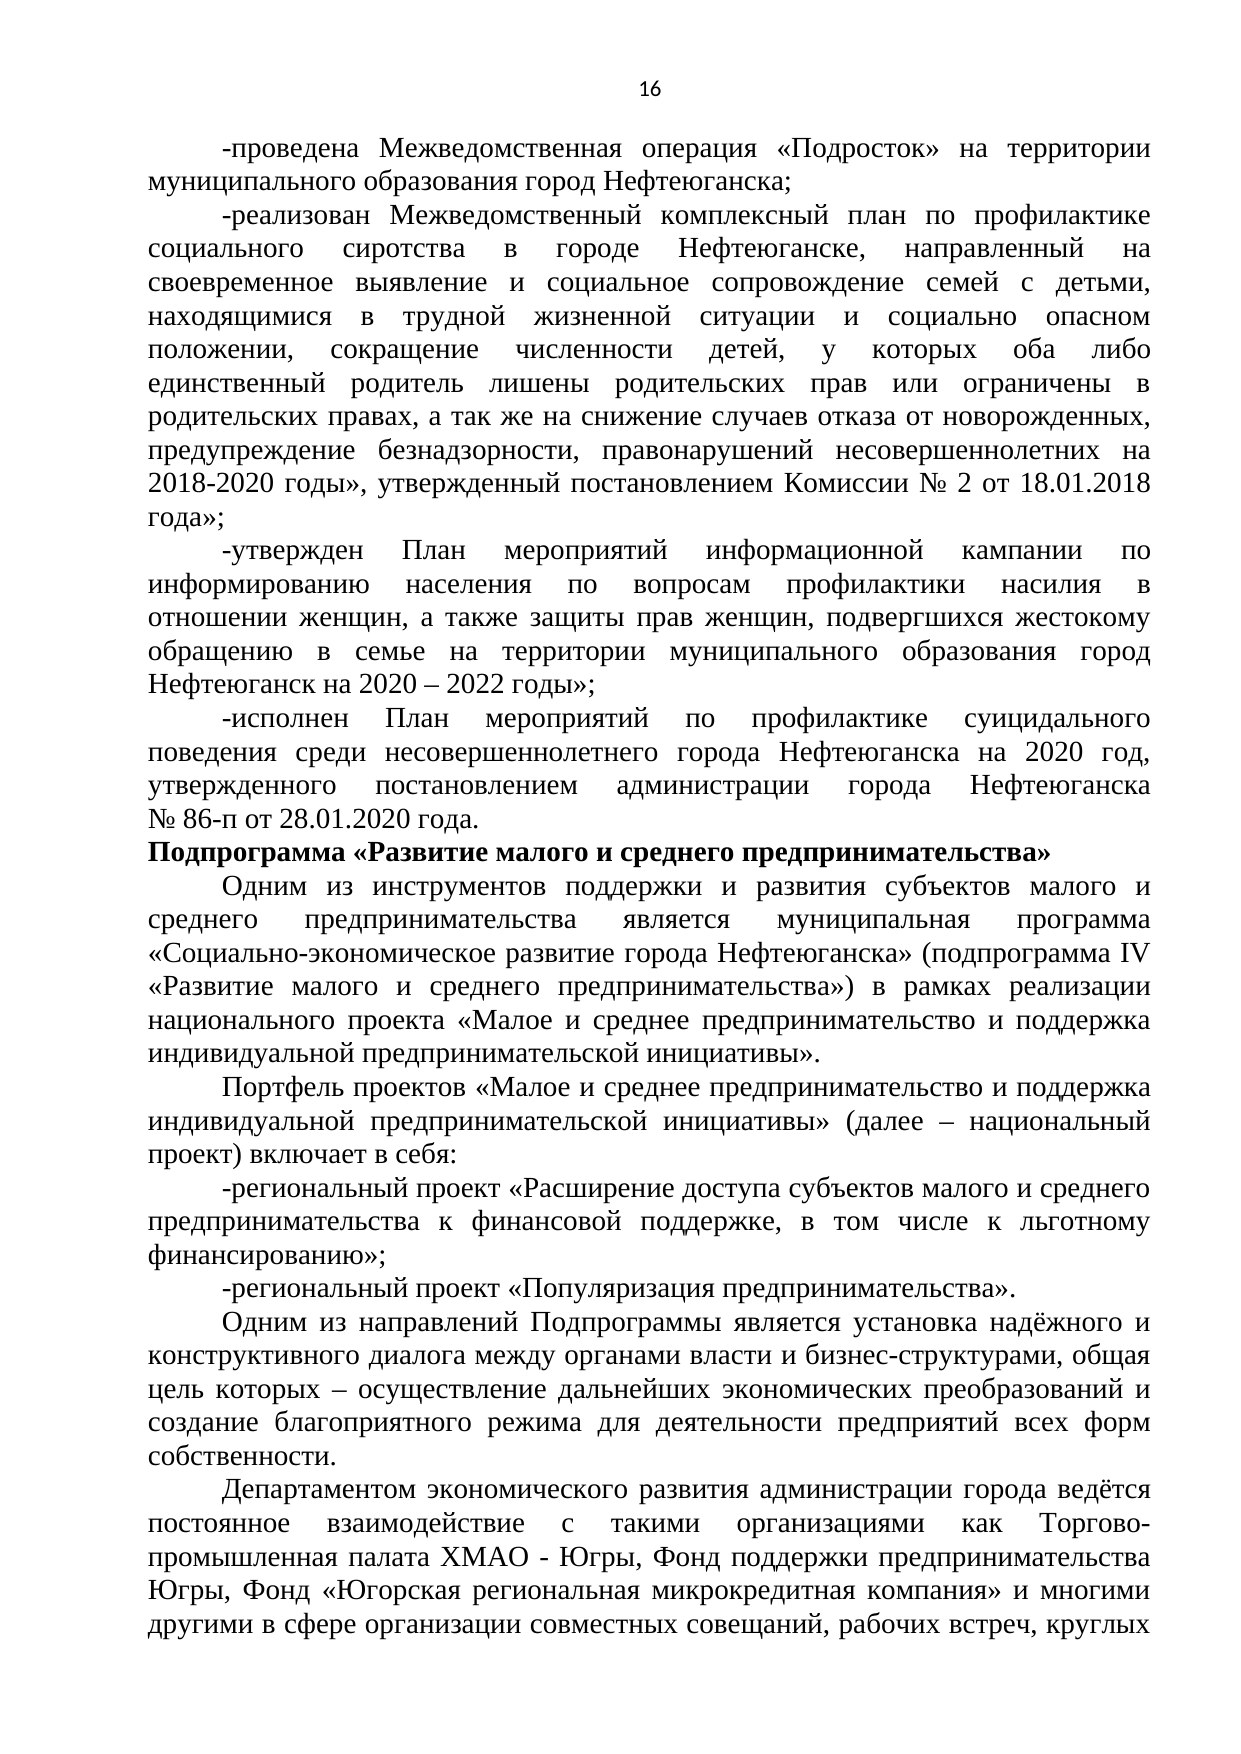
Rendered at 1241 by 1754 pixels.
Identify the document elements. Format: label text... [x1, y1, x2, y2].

text Портфель проектов «Малое и среднее предпринимательство и поддержка индивидуальной предпринимательской инициативы» (далее – национальный проект) включает в себя: [148, 1069, 1152, 1170]
text -региональный проект «Расширение доступа субъектов малого и среднего предпринимательства к финансовой поддержке, в том числе к льготному финансированию»; [148, 1170, 1152, 1270]
text -утвержден План мероприятий информационной кампании по информированию населения по вопросам профилактики насилия в отношении женщин, а также защиты прав женщин, подвергшихся жестокому обращению в семье на территории муниципального образования город Нефтеюганск на 2020 – 2022 годы»; [148, 532, 1152, 700]
text -региональный проект «Популяризация предпринимательства». [148, 1270, 1152, 1304]
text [148, 1472, 1152, 1639]
text Одним из направлений Подпрограммы является установка надёжного и конструктивного диалога между органами власти и бизнес-структурами, общая цель которых – осуществление дальнейших экономических преобразований и создание благоприятного режима для деятельности предприятий всех форм собственности. [148, 1304, 1152, 1472]
text -проведена Межведомственная операция «Подросток» на территории муниципального образования город Нефтеюганска; [148, 130, 1152, 197]
text Одним из инструментов поддержки и развития субъектов малого и среднего предпринимательства является муниципальная программа «Социально-экономическое развитие города Нефтеюганска» (подпрограмма IV «Развитие малого и среднего предпринимательства») в рамках реализации национального проекта «Малое и среднее предпринимательство и поддержка индивидуальной предпринимательской инициативы». [148, 868, 1152, 1069]
text -реализован Межведомственный комплексный план по профилактике социального сиротства в городе Нефтеюганске, направленный на своевременное выявление и социальное сопровождение семей с детьми, находящимися в трудной жизненной ситуации и социально опасном положении, сокращение численности детей, у которых оба либо единственный родитель лишены родительских прав или ограничены в родительских правах, а так же на снижение случаев отказа от новорожденных, предупреждение безнадзорности, правонарушений несовершеннолетних на 2018-2020 годы», утвержденный постановлением Комиссии № 2 от 18.01.2018 года»; [148, 197, 1152, 532]
text Подпрограмма «Развитие малого и среднего предпринимательства» [148, 834, 1152, 868]
text -исполнен План мероприятий по профилактике суицидального поведения среди несовершеннолетнего города Нефтеюганска на 2020 год, утвержденного постановлением администрации города Нефтеюганска № 86-п от 28.01.2020 года. [148, 700, 1152, 834]
